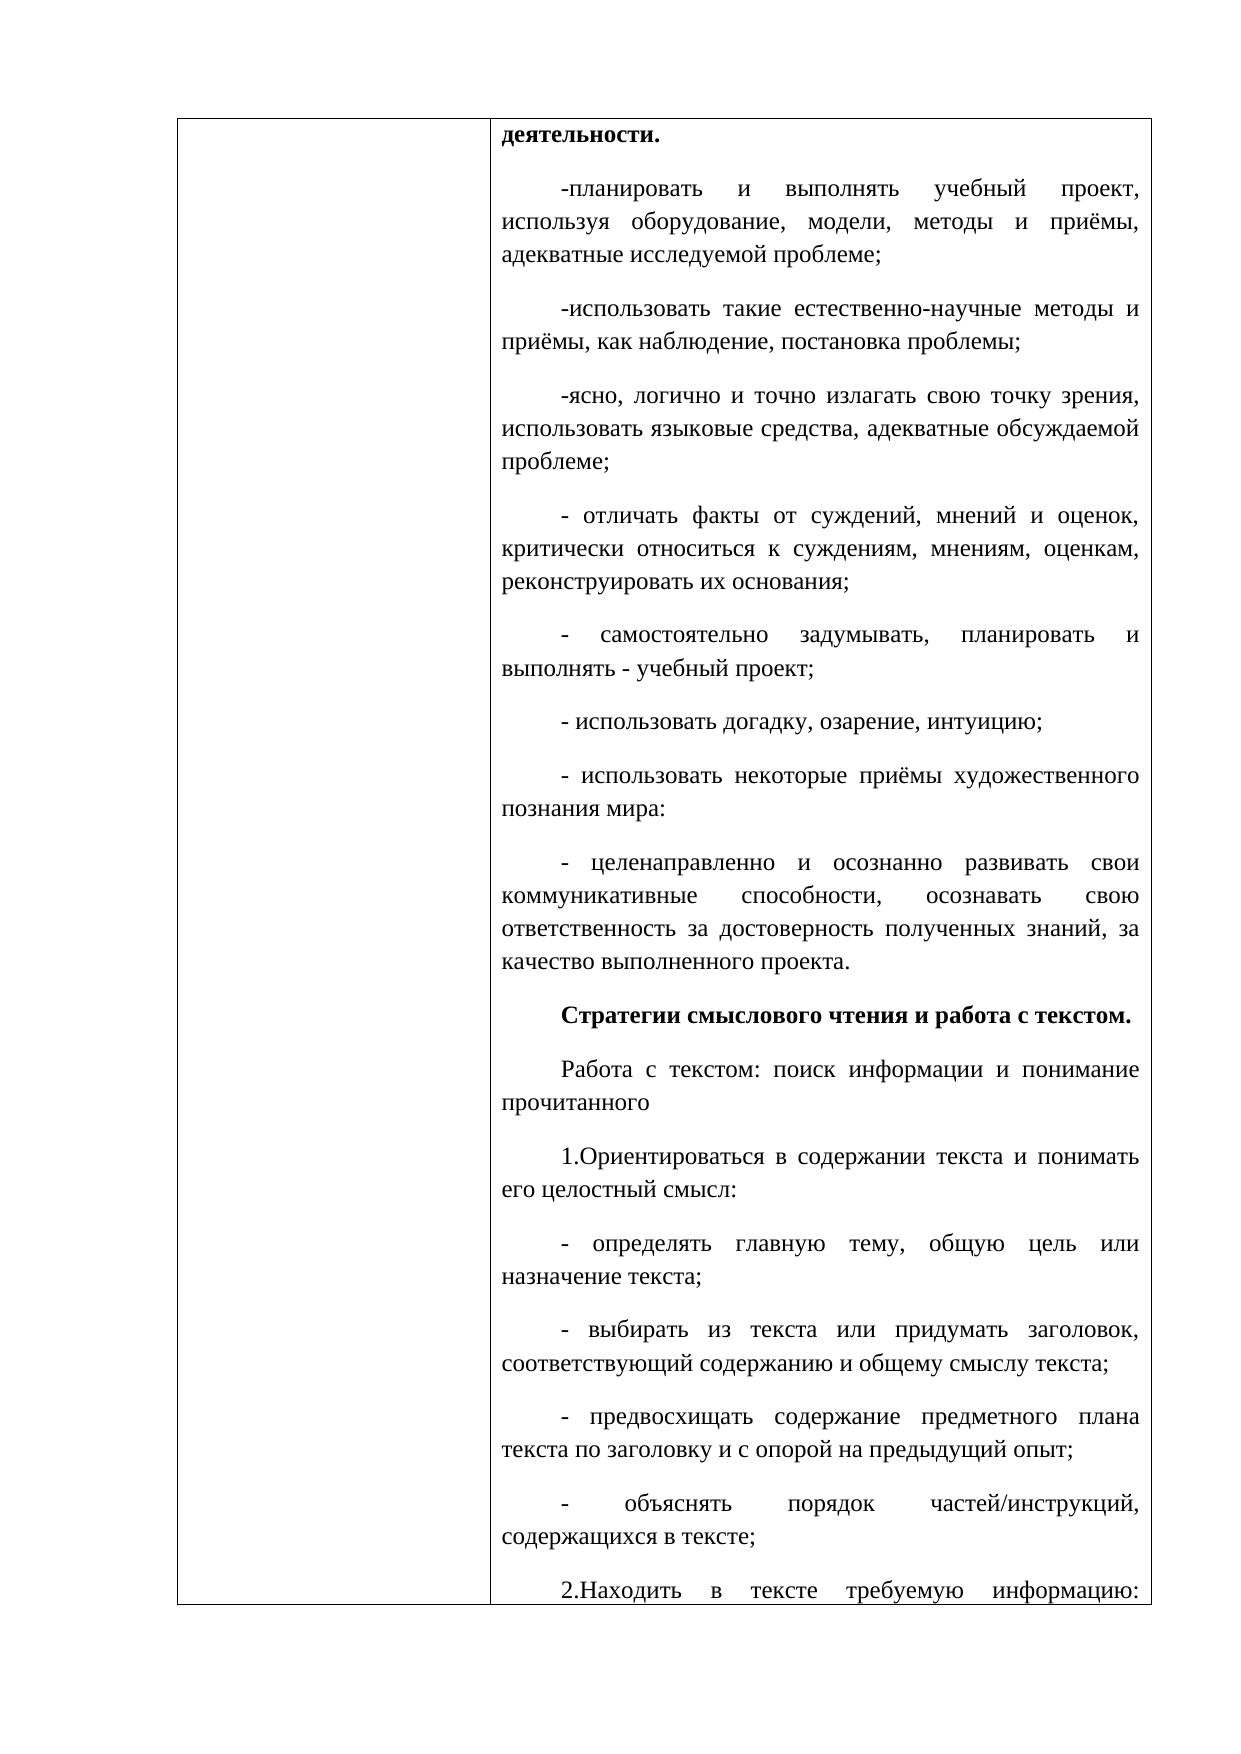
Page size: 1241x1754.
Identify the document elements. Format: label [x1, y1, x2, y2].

table_cell [491, 119, 1151, 1604]
table_cell [178, 119, 490, 1604]
